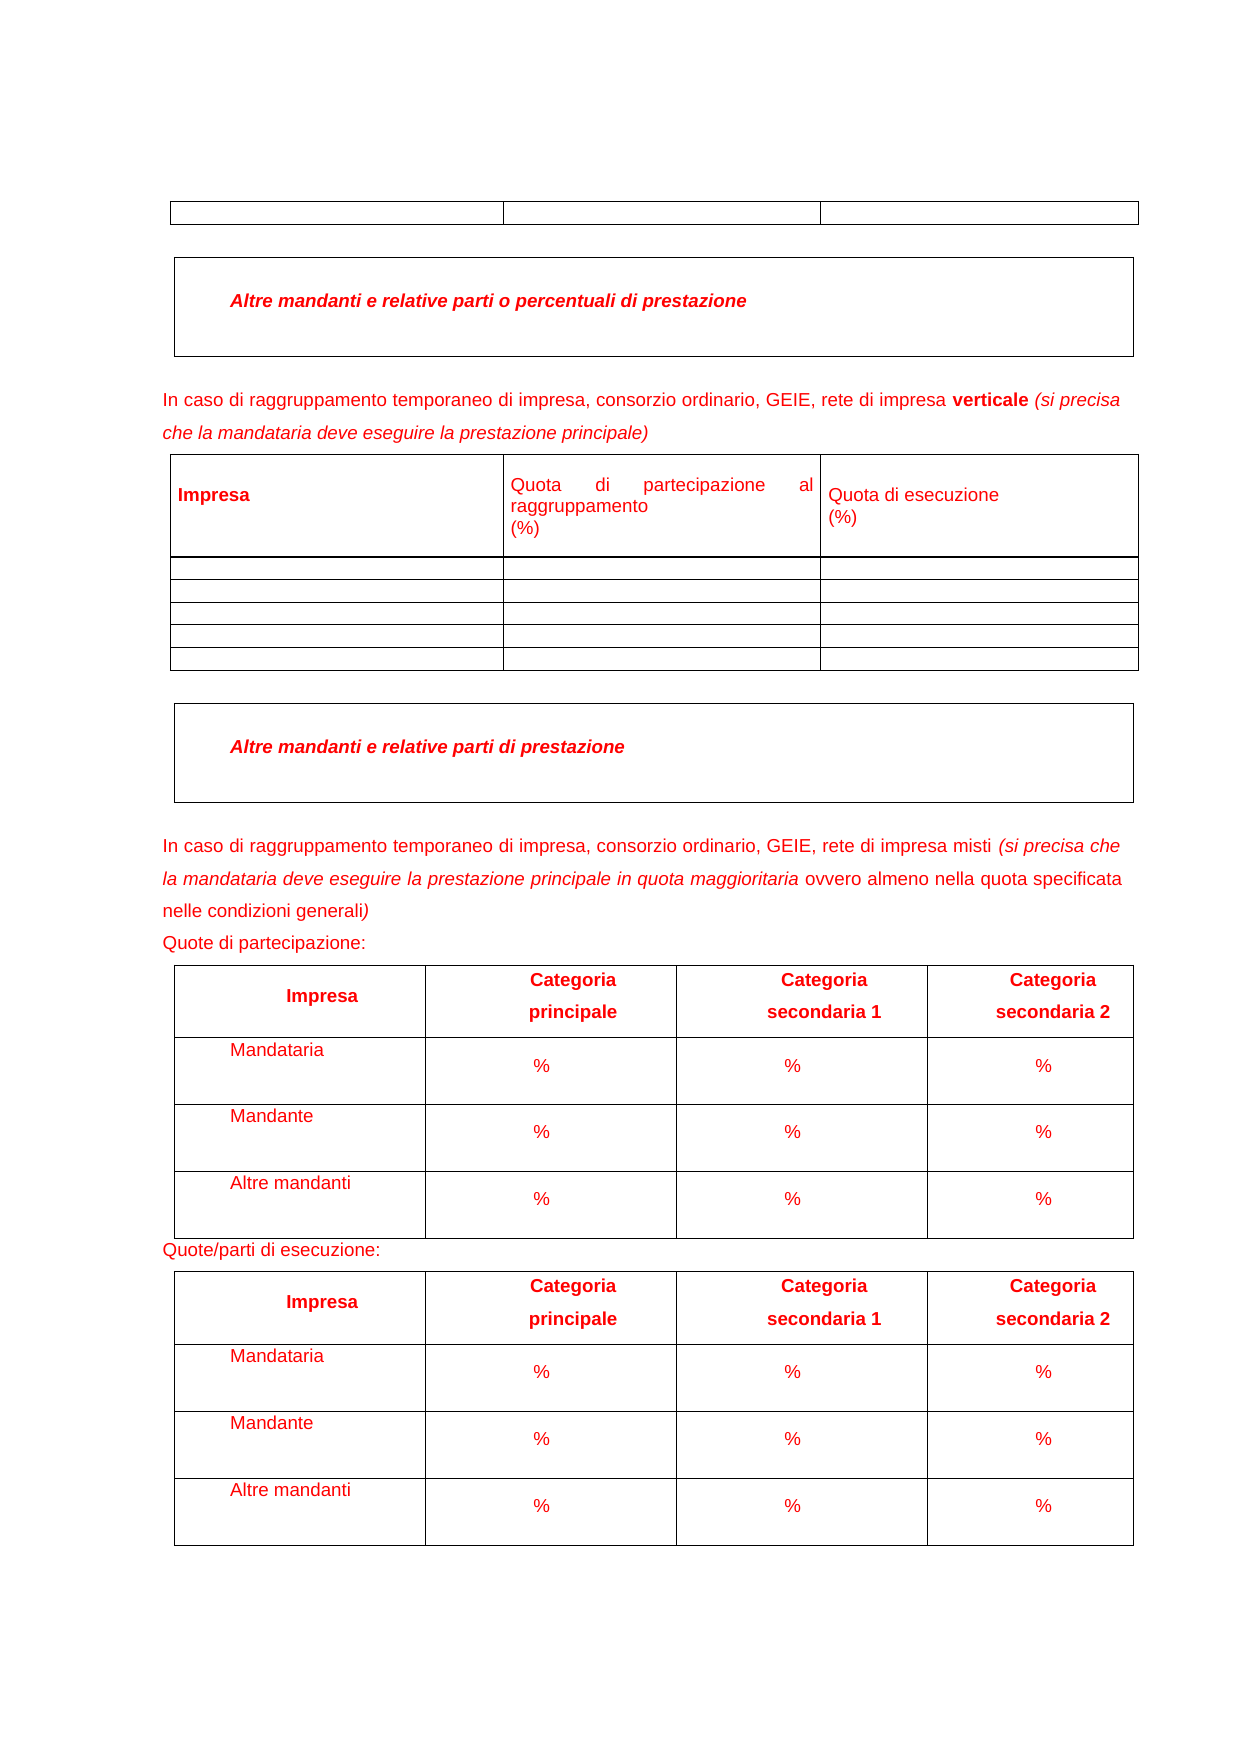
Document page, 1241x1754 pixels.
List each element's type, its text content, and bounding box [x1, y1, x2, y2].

table_cell % [426, 1038, 676, 1104]
table_cell % [426, 1105, 676, 1171]
table_header Quota di esecuzione (%) [821, 455, 1138, 556]
table_header Categoria secondaria 2 [928, 1272, 1133, 1344]
table_cell [504, 625, 820, 647]
table_header Categoria secondaria 1 [677, 966, 927, 1037]
table_header Altre mandanti e relative parti o percentuali di prestazione [175, 258, 1133, 356]
table_cell [171, 580, 503, 602]
text Quote/parti di esecuzione: [162, 1239, 1122, 1261]
table_header Categoria secondaria 2 [928, 966, 1133, 1037]
table_cell % [426, 1345, 676, 1411]
table_cell % [677, 1105, 927, 1171]
table_cell % [928, 1038, 1133, 1104]
table_cell % [677, 1479, 927, 1545]
table_cell % [928, 1479, 1133, 1545]
text In caso di raggruppamento temporaneo di impresa, consorzio ordinario, GEIE, rete di impresa verticale (si precisa che la mandataria deve eseguire la prestazione principale) [162, 389, 1122, 443]
table_cell % [677, 1412, 927, 1478]
table_cell % [928, 1345, 1133, 1411]
text Quote di partecipazione: [162, 932, 1122, 954]
table_cell Altre mandanti [175, 1172, 425, 1238]
table_cell [821, 603, 1138, 624]
text In caso di raggruppamento temporaneo di impresa, consorzio ordinario, GEIE, rete di impresa misti (si precisa che la mandataria deve eseguire la prestazione principale in quota maggioritaria ovvero almeno nella quota specificata nelle condizioni generali) [162, 835, 1122, 921]
table_cell [171, 202, 503, 223]
table_cell Mandataria [175, 1038, 425, 1104]
table_cell Mandante [175, 1105, 425, 1171]
table_cell [821, 648, 1138, 669]
table_cell [504, 202, 820, 223]
table_cell % [677, 1172, 927, 1238]
table_header Categoria principale [426, 1272, 676, 1344]
table_cell Mandataria [175, 1345, 425, 1411]
table_cell [171, 625, 503, 647]
table_cell % [426, 1172, 676, 1238]
table_cell [504, 603, 820, 624]
table_cell % [928, 1172, 1133, 1238]
table_header Categoria secondaria 1 [677, 1272, 927, 1344]
table_cell [171, 603, 503, 624]
table_cell [171, 648, 503, 669]
table_header Altre mandanti e relative parti di prestazione [175, 704, 1133, 802]
table_header Impresa [175, 1272, 425, 1344]
table_cell % [426, 1479, 676, 1545]
table_header Impresa [175, 966, 425, 1037]
table_cell [821, 625, 1138, 647]
table_cell % [677, 1345, 927, 1411]
table_cell [171, 558, 503, 579]
table_cell [821, 202, 1138, 223]
table_cell [504, 648, 820, 669]
table_cell [821, 558, 1138, 579]
table_header Quota di partecipazione al raggruppamento (%) [504, 455, 820, 556]
table_cell % [677, 1038, 927, 1104]
table_header Impresa [171, 455, 503, 556]
table_cell Altre mandanti [175, 1479, 425, 1545]
table_header Categoria principale [426, 966, 676, 1037]
table_cell [504, 580, 820, 602]
table_cell % [426, 1412, 676, 1478]
table_cell [504, 558, 820, 579]
table_cell % [928, 1105, 1133, 1171]
table_cell % [928, 1412, 1133, 1478]
table_cell Mandante [175, 1412, 425, 1478]
table_cell [821, 580, 1138, 602]
